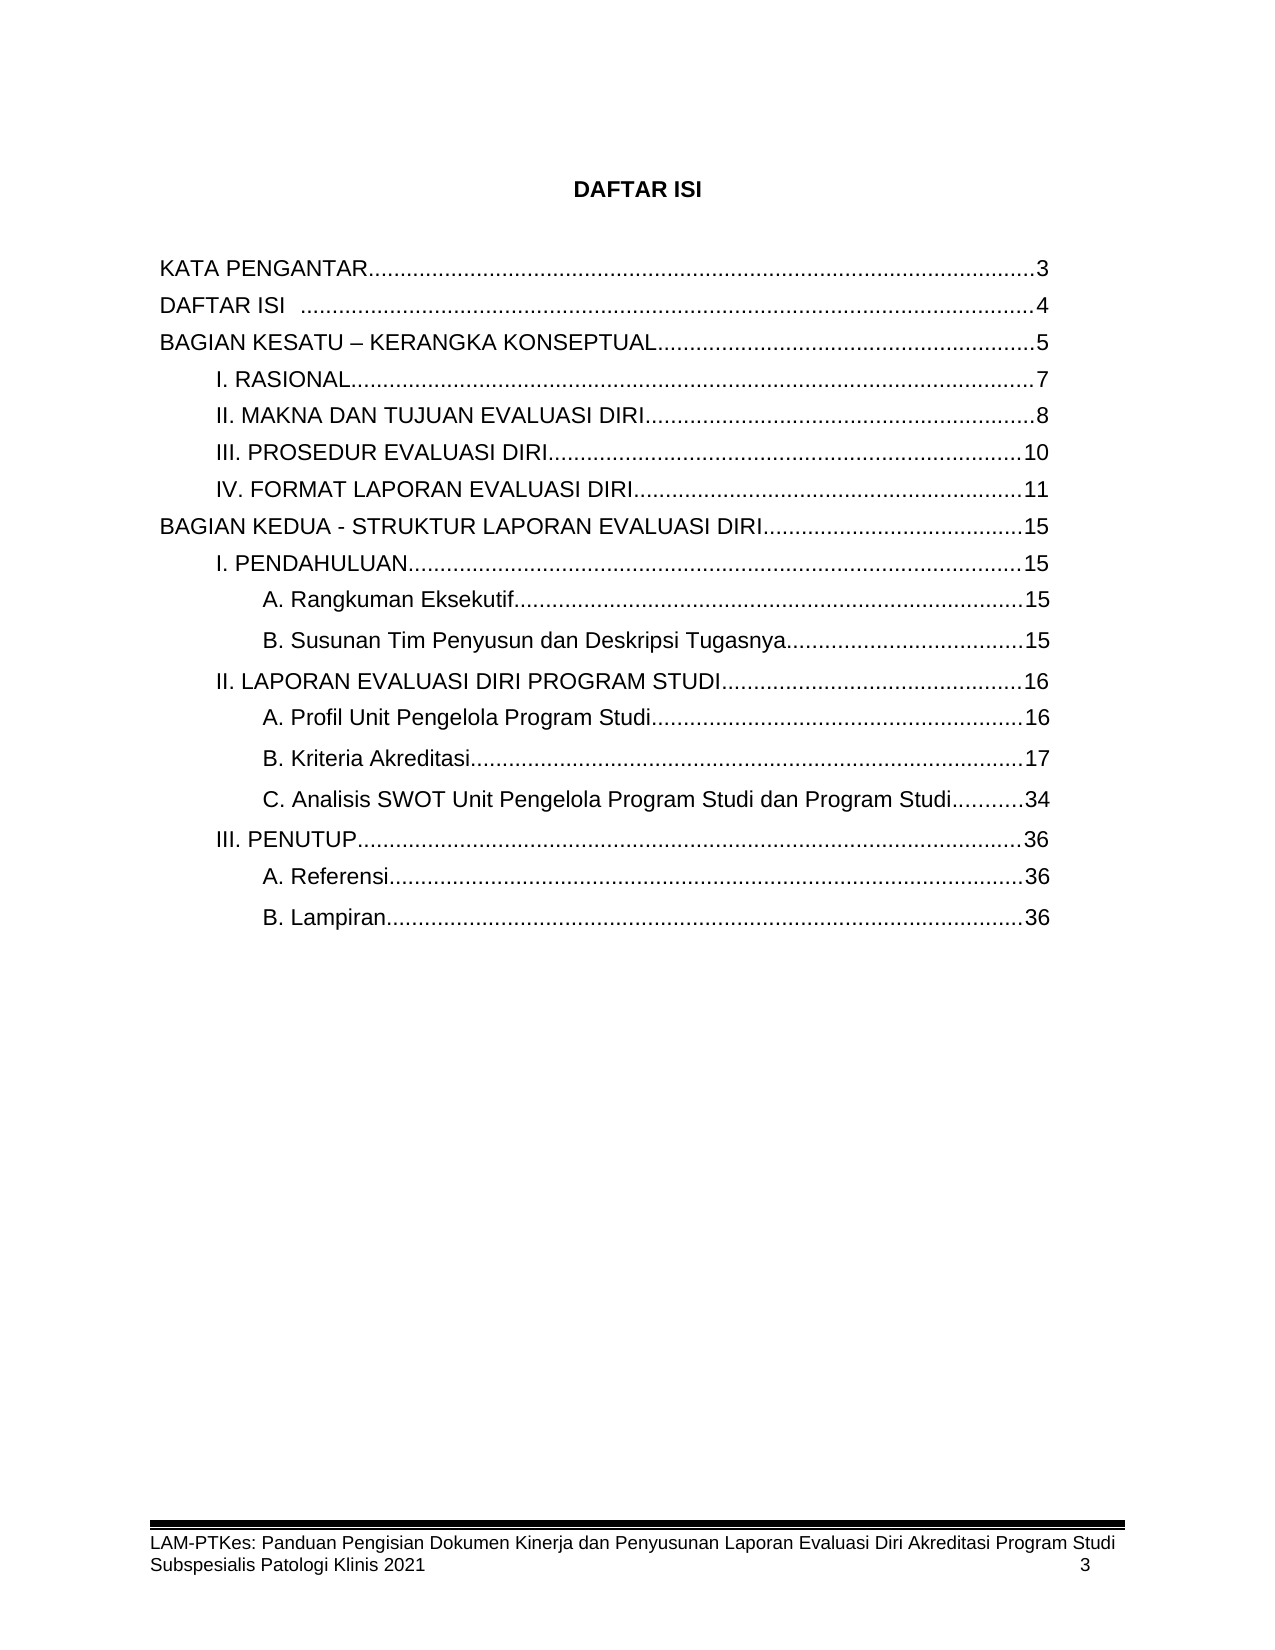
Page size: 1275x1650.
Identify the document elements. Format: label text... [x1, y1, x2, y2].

subtitle DAFTAR ISI [150, 176, 1125, 203]
